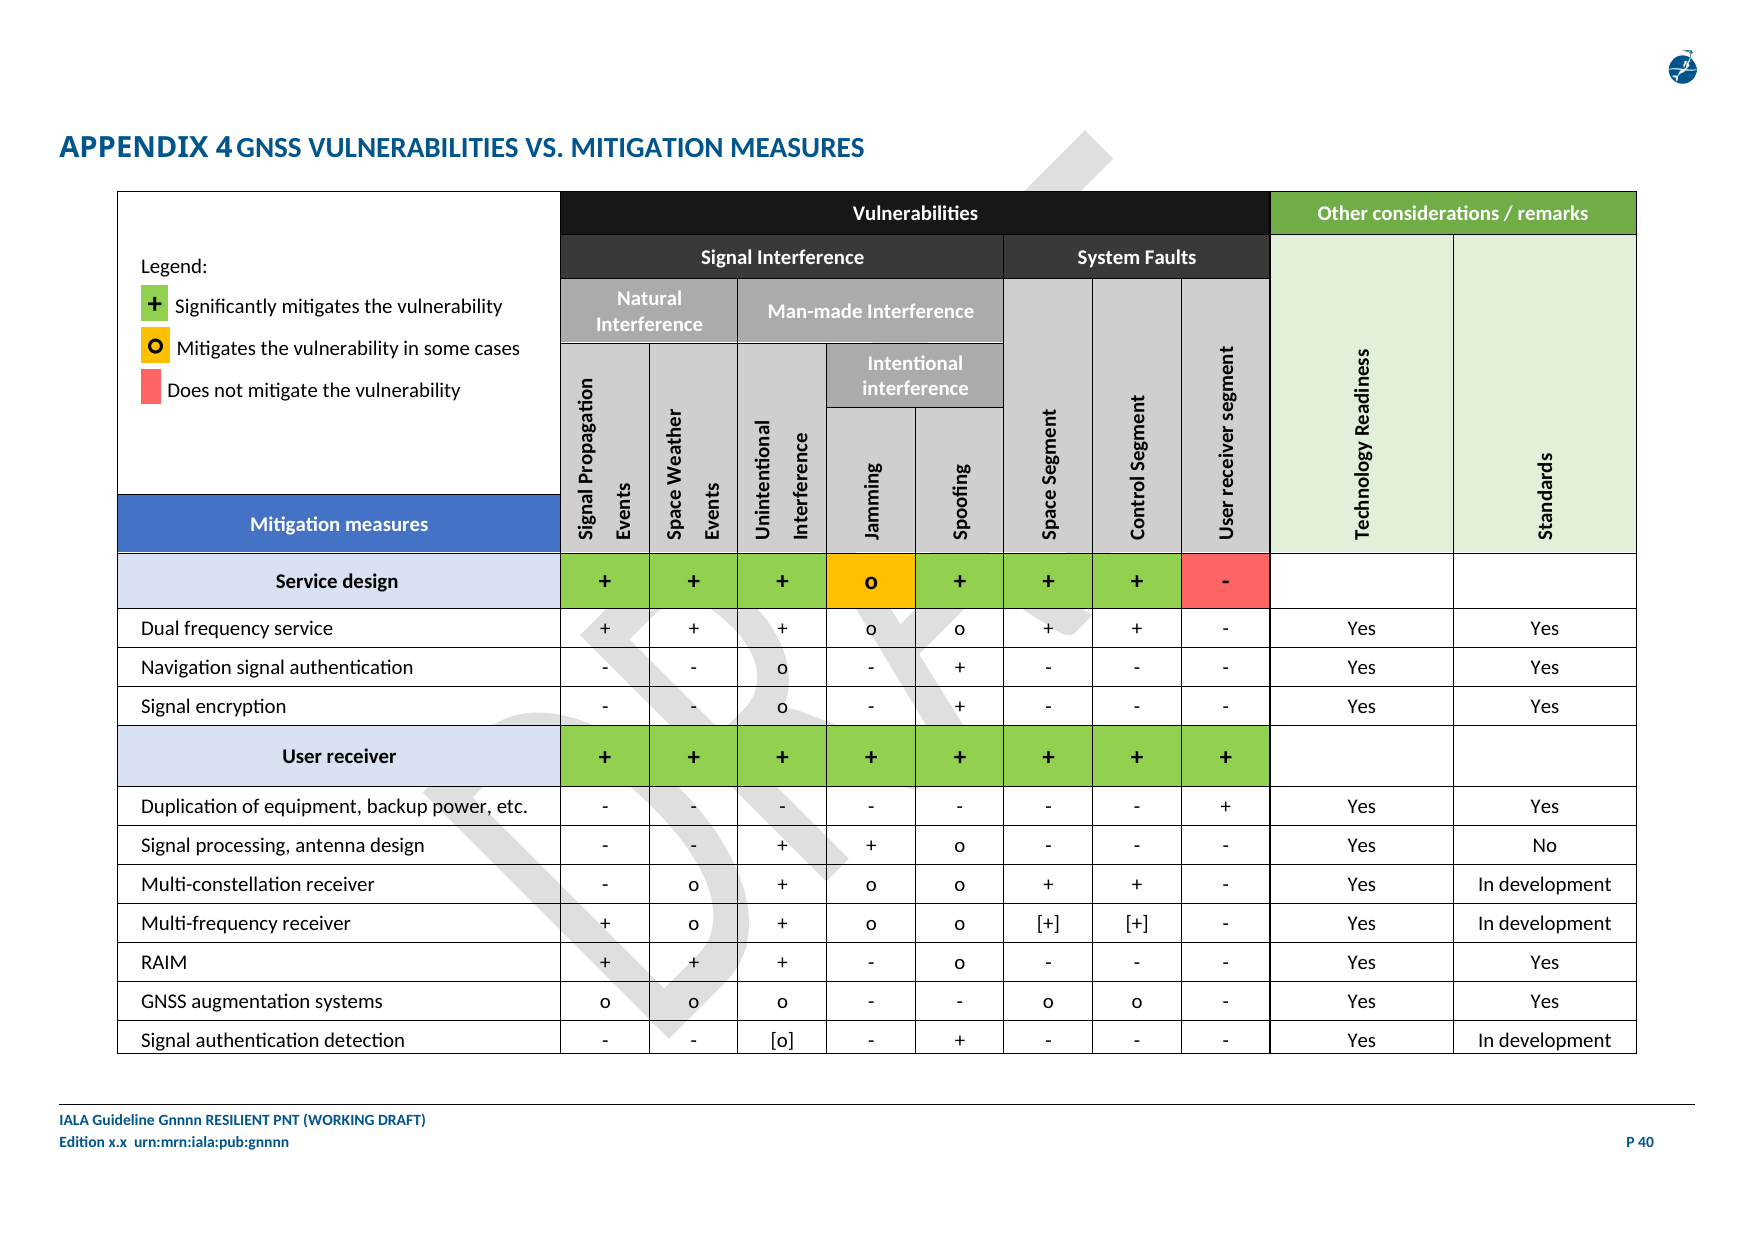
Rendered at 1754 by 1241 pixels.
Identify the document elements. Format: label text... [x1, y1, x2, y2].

table_cell Mitigation measures [118, 495, 560, 552]
table_cell User receiver [118, 726, 560, 786]
table_cell Unintentional Interference [738, 344, 826, 552]
table_cell + [916, 687, 1003, 725]
table_cell + [1093, 865, 1181, 903]
table_cell + [561, 726, 649, 786]
table_cell - [1004, 943, 1092, 981]
table_cell [1454, 726, 1636, 786]
table_cell [+] [1004, 904, 1092, 942]
table_cell o [827, 904, 915, 942]
table_cell Yes [1271, 982, 1453, 1020]
table_cell - [1182, 648, 1269, 686]
table_cell Technology Readiness [1271, 235, 1453, 552]
table_cell Yes [1271, 687, 1453, 725]
table_cell Man-made Interference [738, 279, 1003, 342]
table_cell o [650, 865, 737, 903]
table_cell In development [1454, 904, 1636, 942]
table_cell [1271, 554, 1453, 608]
table_cell o [916, 826, 1003, 864]
table_cell Yes [1271, 943, 1453, 981]
table_cell Yes [1271, 648, 1453, 686]
table_cell Multi-frequency receiver [118, 904, 560, 942]
table_cell + [1093, 726, 1181, 786]
table_cell o [738, 687, 826, 725]
table_cell Dual frequency service [118, 609, 560, 647]
table_cell [+] [1093, 904, 1181, 942]
table_cell In development [1454, 865, 1636, 903]
table_cell - [916, 787, 1003, 825]
table_cell - [1093, 687, 1181, 725]
table_cell Intentional interference [827, 344, 1003, 407]
table_cell o [738, 982, 826, 1020]
table_cell - [1182, 554, 1269, 608]
table_cell Spoofing [916, 408, 1003, 552]
table_cell + [916, 554, 1003, 608]
table_cell + [1182, 726, 1269, 786]
table_cell Yes [1271, 1021, 1453, 1053]
table_cell - [650, 687, 737, 725]
table_cell o [916, 865, 1003, 903]
table_cell Signal Interference [561, 235, 1003, 278]
table_cell o [827, 609, 915, 647]
table_cell - [1182, 982, 1269, 1020]
table_cell + [738, 943, 826, 981]
picture [1637, 0, 1754, 119]
table_cell o [1093, 982, 1181, 1020]
table_cell - [1093, 787, 1181, 825]
table_cell - [561, 787, 649, 825]
table_cell + [650, 943, 737, 981]
table_cell + [738, 726, 826, 786]
table_cell + [916, 1021, 1003, 1053]
table_cell - [1004, 787, 1092, 825]
table_cell - [561, 648, 649, 686]
table_cell - [1093, 648, 1181, 686]
table_cell - [561, 826, 649, 864]
table_header Vulnerabilities [561, 192, 1269, 234]
table_cell - [827, 648, 915, 686]
table_cell Yes [1271, 609, 1453, 647]
table_cell + [738, 554, 826, 608]
table_cell - [738, 787, 826, 825]
table_cell [1454, 554, 1636, 608]
table_cell Yes [1454, 982, 1636, 1020]
table_cell + [1004, 865, 1092, 903]
table_cell - [827, 787, 915, 825]
table_cell System Faults [1004, 235, 1269, 278]
table_cell o [827, 865, 915, 903]
table_cell - [1093, 826, 1181, 864]
table_cell o [650, 904, 737, 942]
table_cell + [827, 726, 915, 786]
table_cell - [1093, 1021, 1181, 1053]
table_cell - [1182, 1021, 1269, 1053]
table_cell + [916, 726, 1003, 786]
table_cell Yes [1454, 648, 1636, 686]
table_cell + [1182, 787, 1269, 825]
table_cell Yes [1271, 826, 1453, 864]
table_cell o [916, 609, 1003, 647]
table_cell Yes [1271, 787, 1453, 825]
table_cell [o] [738, 1021, 826, 1053]
table_cell RAIM [118, 943, 560, 981]
table_cell - [1182, 943, 1269, 981]
table_cell - [1004, 826, 1092, 864]
table_cell Space Weather Events [650, 344, 737, 552]
table_cell - [1182, 904, 1269, 942]
table_cell [1271, 726, 1453, 786]
table_cell o [916, 943, 1003, 981]
table_cell Yes [1271, 904, 1453, 942]
table_cell Space Segment [1004, 279, 1092, 552]
table_cell + [1004, 726, 1092, 786]
table_cell No [1454, 826, 1636, 864]
table_cell o [561, 982, 649, 1020]
table_cell + [650, 609, 737, 647]
table_cell + [650, 554, 737, 608]
table_cell + [561, 554, 649, 608]
table_cell - [1004, 1021, 1092, 1053]
table_cell - [827, 1021, 915, 1053]
table_cell o [827, 554, 915, 608]
table_cell - [561, 687, 649, 725]
table_cell - [916, 982, 1003, 1020]
table_cell - [827, 687, 915, 725]
table_cell + [650, 726, 737, 786]
table_cell Control Segment [1093, 279, 1181, 552]
table_cell - [561, 865, 649, 903]
table_cell o [738, 648, 826, 686]
table_cell Signal Propagation Events [561, 344, 649, 552]
table_cell + [1004, 554, 1092, 608]
table_cell Yes [1454, 687, 1636, 725]
table_header Other considerations / remarks [1271, 192, 1636, 234]
table_cell + [827, 826, 915, 864]
table_cell Signal processing, antenna design [118, 826, 560, 864]
table_cell Service design [118, 554, 560, 608]
table_cell Signal encryption [118, 687, 560, 725]
table_cell + [916, 648, 1003, 686]
table_cell o [650, 982, 737, 1020]
table_cell - [650, 787, 737, 825]
table_cell Yes [1454, 609, 1636, 647]
table_cell Yes [1271, 865, 1453, 903]
table_cell Navigation signal authentication [118, 648, 560, 686]
table_cell Yes [1454, 943, 1636, 981]
table_cell + [561, 609, 649, 647]
table_cell - [561, 1021, 649, 1053]
table_cell - [1182, 687, 1269, 725]
table_cell - [1182, 826, 1269, 864]
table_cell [118, 1021, 560, 1053]
table_cell Duplication of equipment, backup power, etc. [118, 787, 560, 825]
table_cell - [1182, 609, 1269, 647]
table_cell - [650, 648, 737, 686]
table_cell Natural Interference [561, 279, 737, 342]
table_cell - [1182, 865, 1269, 903]
table_header Legend: + Significantly mitigates the vulnerability ○ Mitigates the vulnerability in some cases ­ Does not mitigate the vulnerability [118, 192, 560, 494]
table_cell + [738, 609, 826, 647]
table_cell o [916, 904, 1003, 942]
table_cell - [1004, 687, 1092, 725]
table_cell - [1093, 943, 1181, 981]
table_cell User receiver segment [1182, 279, 1269, 552]
table_cell + [738, 826, 826, 864]
title GNSS Vulnerabilities vs. mitigation measures [59, 126, 1695, 166]
table_cell - [650, 1021, 737, 1053]
table_cell - [827, 982, 915, 1020]
table_cell Jamming [827, 408, 915, 552]
table_cell Multi-constellation receiver [118, 865, 560, 903]
table_cell + [561, 943, 649, 981]
table_cell - [1004, 648, 1092, 686]
table_cell + [1004, 609, 1092, 647]
table_cell + [738, 865, 826, 903]
table_cell - [827, 943, 915, 981]
table_cell Standards [1454, 235, 1636, 552]
table_cell + [1093, 609, 1181, 647]
table_cell - [650, 826, 737, 864]
table_cell + [738, 904, 826, 942]
table_cell o [1004, 982, 1092, 1020]
table_cell + [1093, 554, 1181, 608]
table_cell + [561, 904, 649, 942]
table_cell GNSS augmentation systems [118, 982, 560, 1020]
table_cell Yes [1454, 787, 1636, 825]
table_cell In development [1454, 1021, 1636, 1053]
